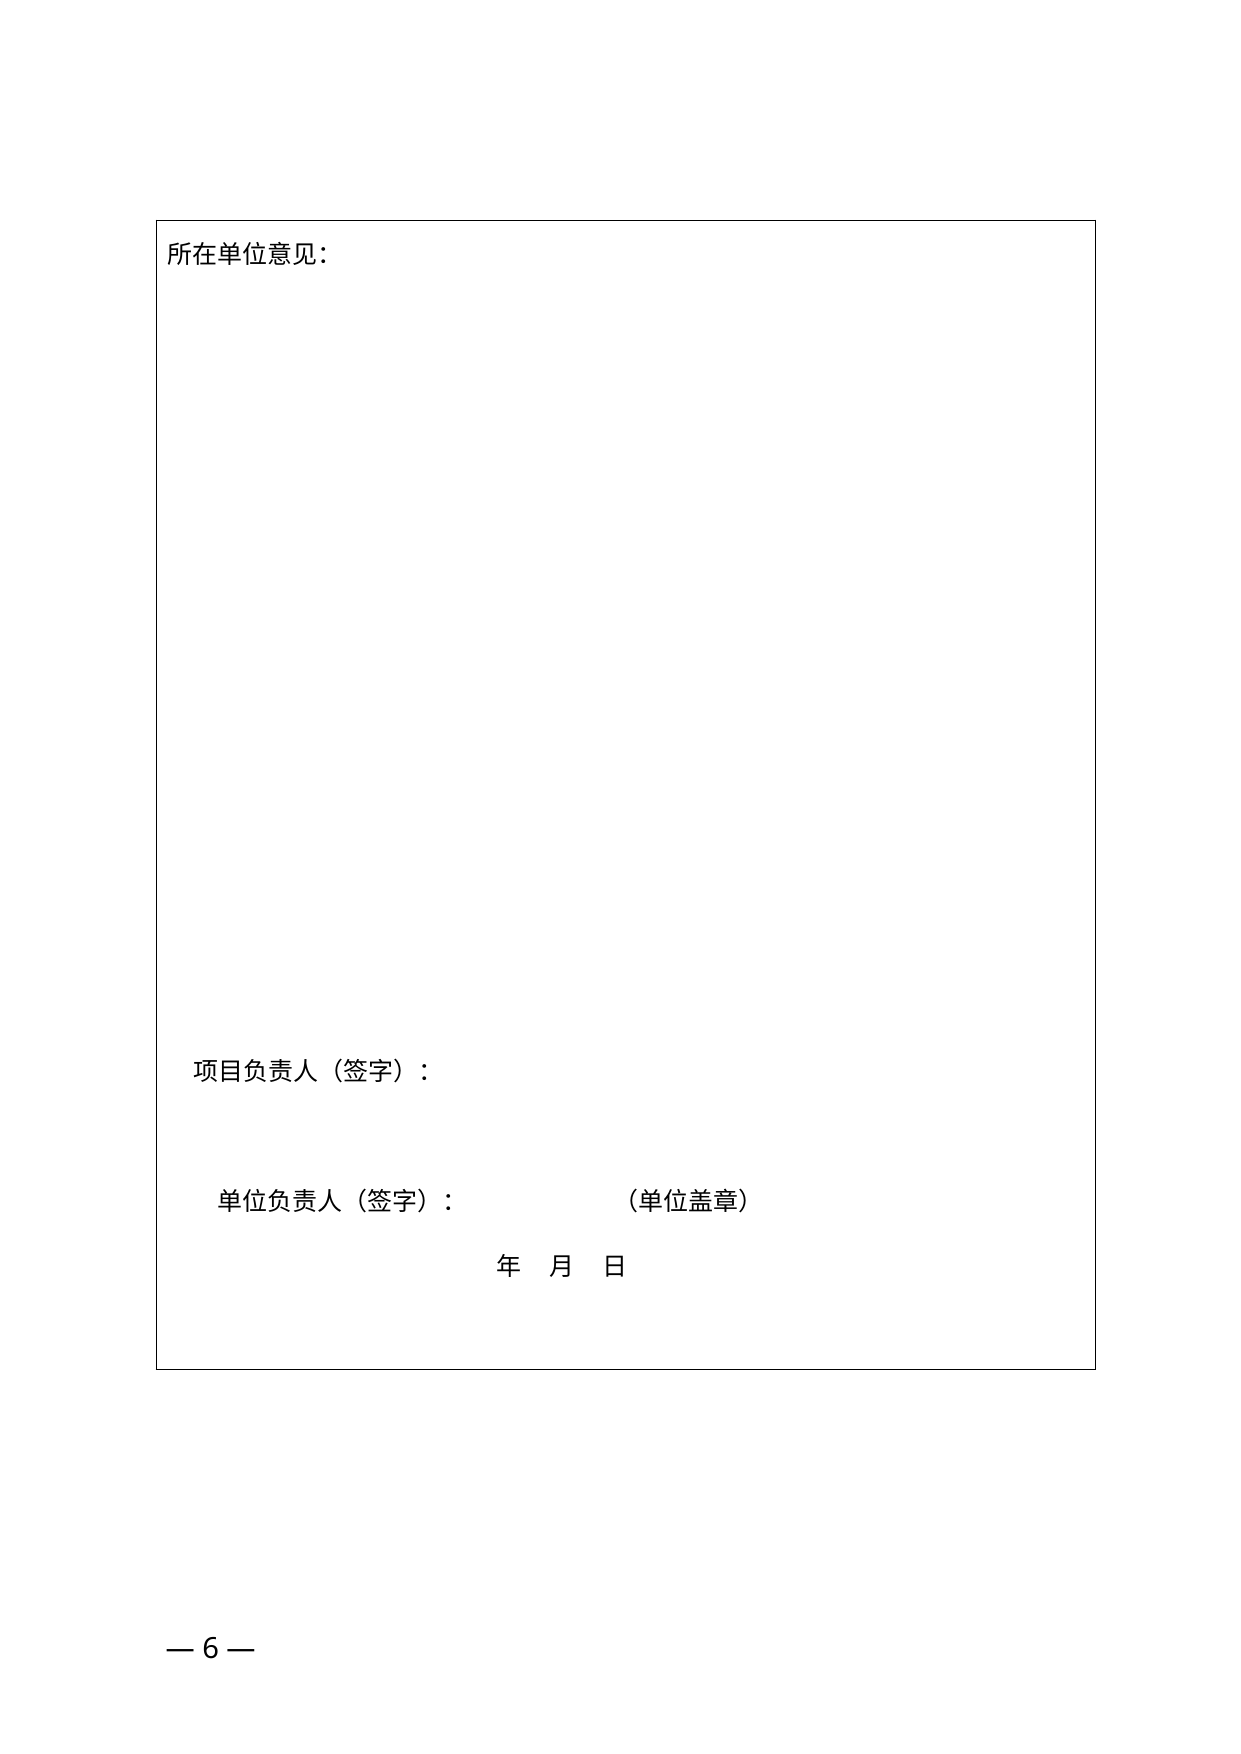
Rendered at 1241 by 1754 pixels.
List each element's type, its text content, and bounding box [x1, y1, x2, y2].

table_header 所在单位意见： 项目负责人（签字）： 单位负责人（签字）： （单位盖章） 年 月 日 [157, 221, 1095, 1369]
